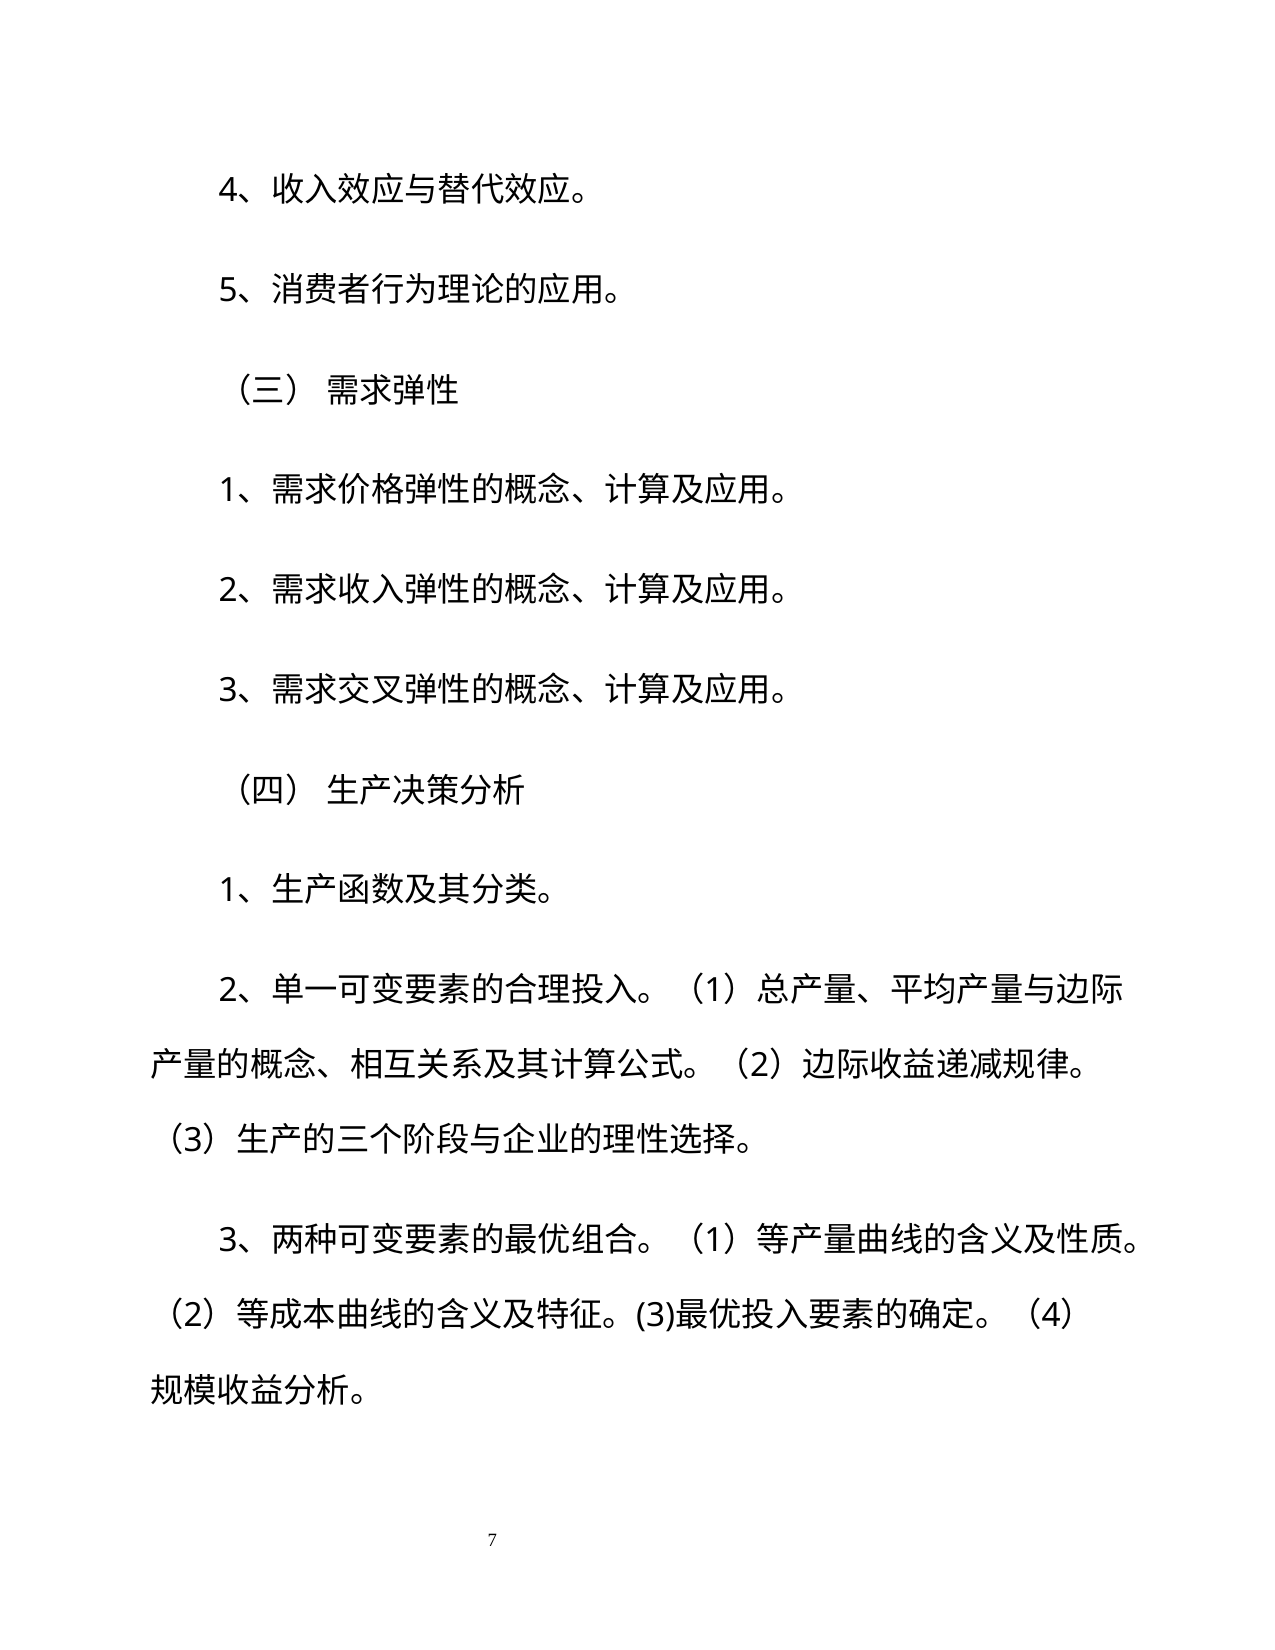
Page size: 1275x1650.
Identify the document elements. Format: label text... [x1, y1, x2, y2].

text 1、生产函数及其分类。 [150, 850, 1125, 925]
text 3、需求交叉弹性的概念、计算及应用。 [150, 650, 1125, 725]
text 3、两种可变要素的最优组合。（1）等产量曲线的含义及性质。（2）等成本曲线的含义及特征。(3)最优投入要素的确定。（4）规模收益分析。 [150, 1200, 1125, 1425]
text 1、需求价格弹性的概念、计算及应用。 [150, 450, 1125, 525]
text 4、收入效应与替代效应。 [150, 150, 1125, 225]
text 2、需求收入弹性的概念、计算及应用。 [150, 550, 1125, 625]
text （三） 需求弹性 [150, 350, 1125, 425]
text 2、单一可变要素的合理投入。（1）总产量、平均产量与边际产量的概念、相互关系及其计算公式。（2）边际收益递减规律。（3）生产的三个阶段与企业的理性选择。 [150, 950, 1125, 1175]
text 5、消费者行为理论的应用。 [150, 250, 1125, 325]
text （四） 生产决策分析 [150, 750, 1125, 825]
